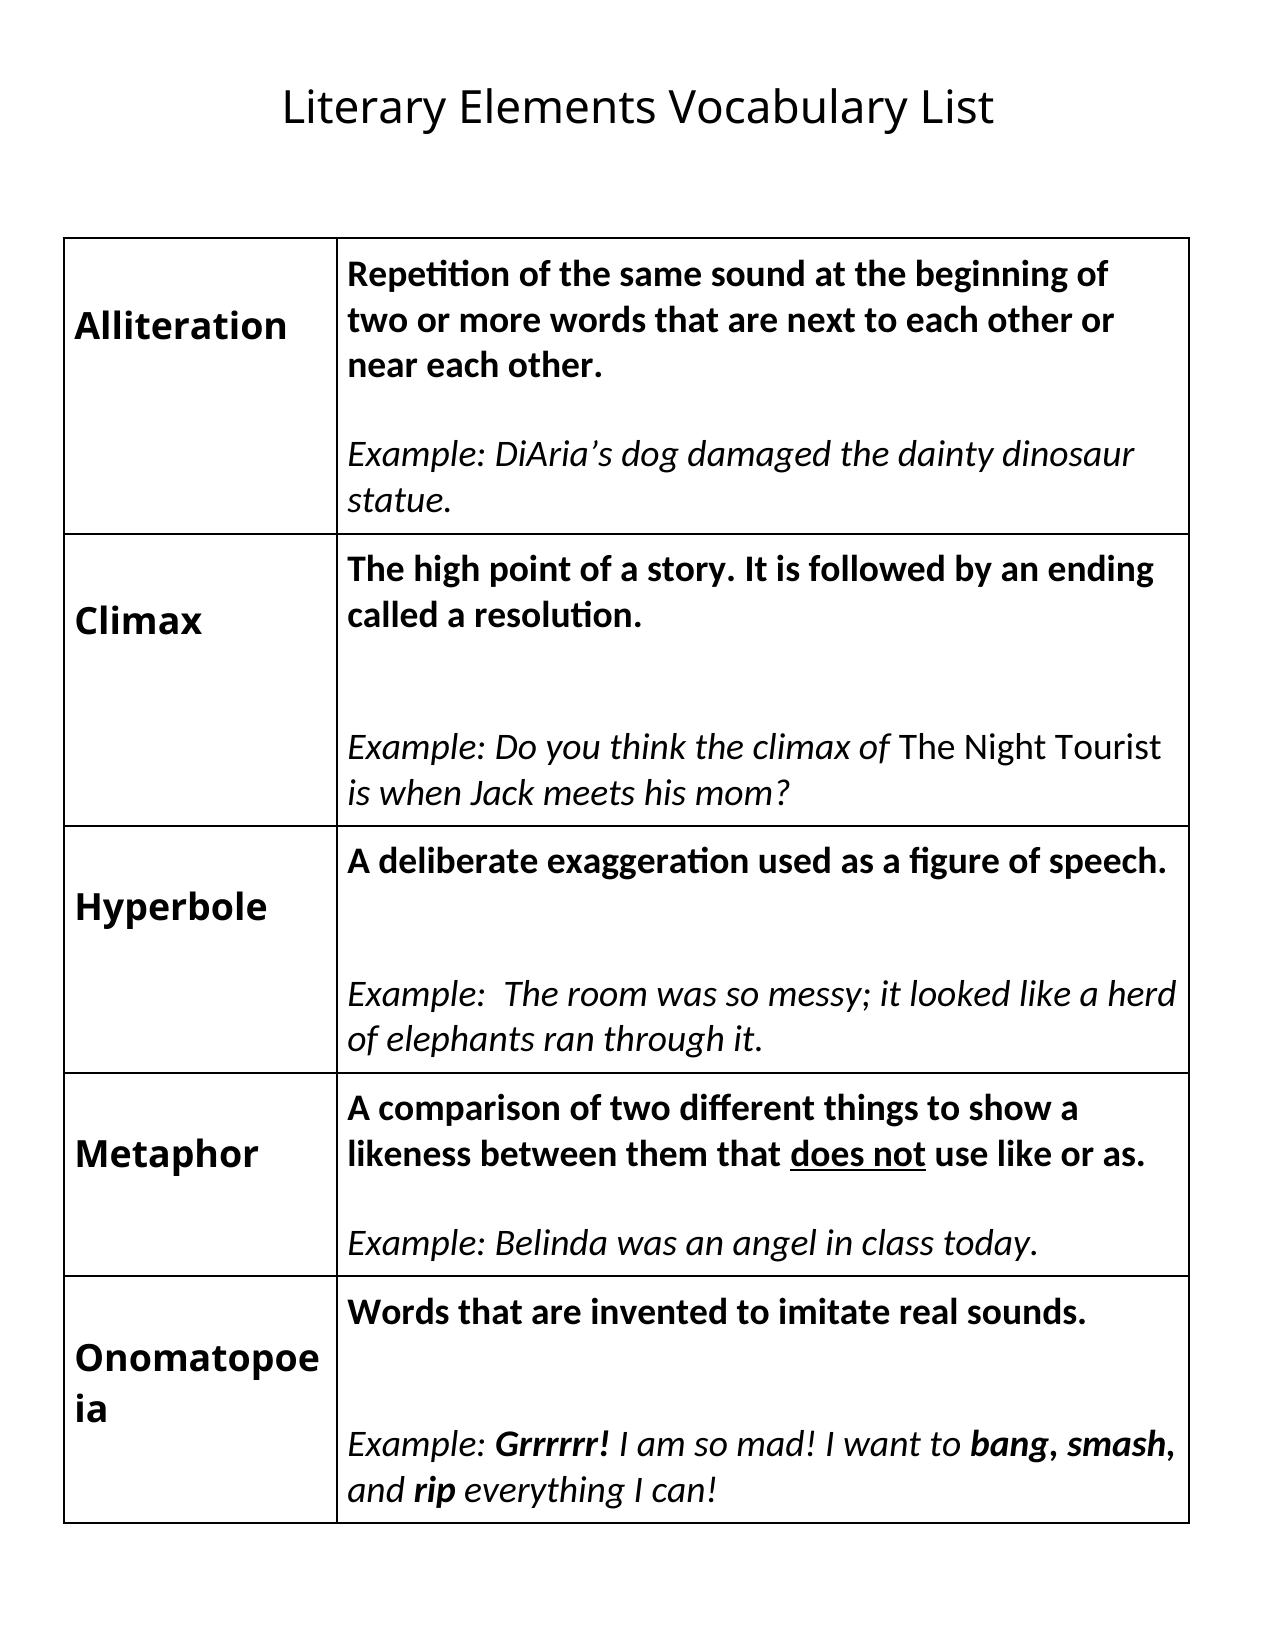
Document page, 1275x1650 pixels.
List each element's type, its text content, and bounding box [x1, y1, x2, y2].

table_cell Hyperbole [65, 827, 336, 1072]
table_header Repetition of the same sound at the beginning of two or more words that are next to each other or near each other. Example: DiAria’s dog damaged the dainty dinosaur statue. [338, 239, 1188, 532]
table_cell The high point of a story. It is followed by an ending called a resolution. Example: Do you think the climax of The Night Tourist is when Jack meets his mom? [338, 535, 1188, 825]
table_cell Climax [65, 535, 336, 825]
table_cell A deliberate exaggeration used as a figure of speech. Example: The room was so messy; it looked like a herd of elephants ran through it. [338, 827, 1188, 1072]
table_cell Metaphor [65, 1074, 336, 1275]
table_header Alliteration [65, 239, 336, 532]
text Literary Elements Vocabulary List [75, 75, 1200, 137]
table_cell A comparison of two different things to show a likeness between them that does not use like or as. Example: Belinda was an angel in class today. [338, 1074, 1188, 1275]
table_cell Words that are invented to imitate real sounds. Example: Grrrrrr! I am so mad! I want to bang, smash, and rip everything I can! [338, 1277, 1188, 1522]
table_cell Onomatopoeia [65, 1277, 336, 1522]
